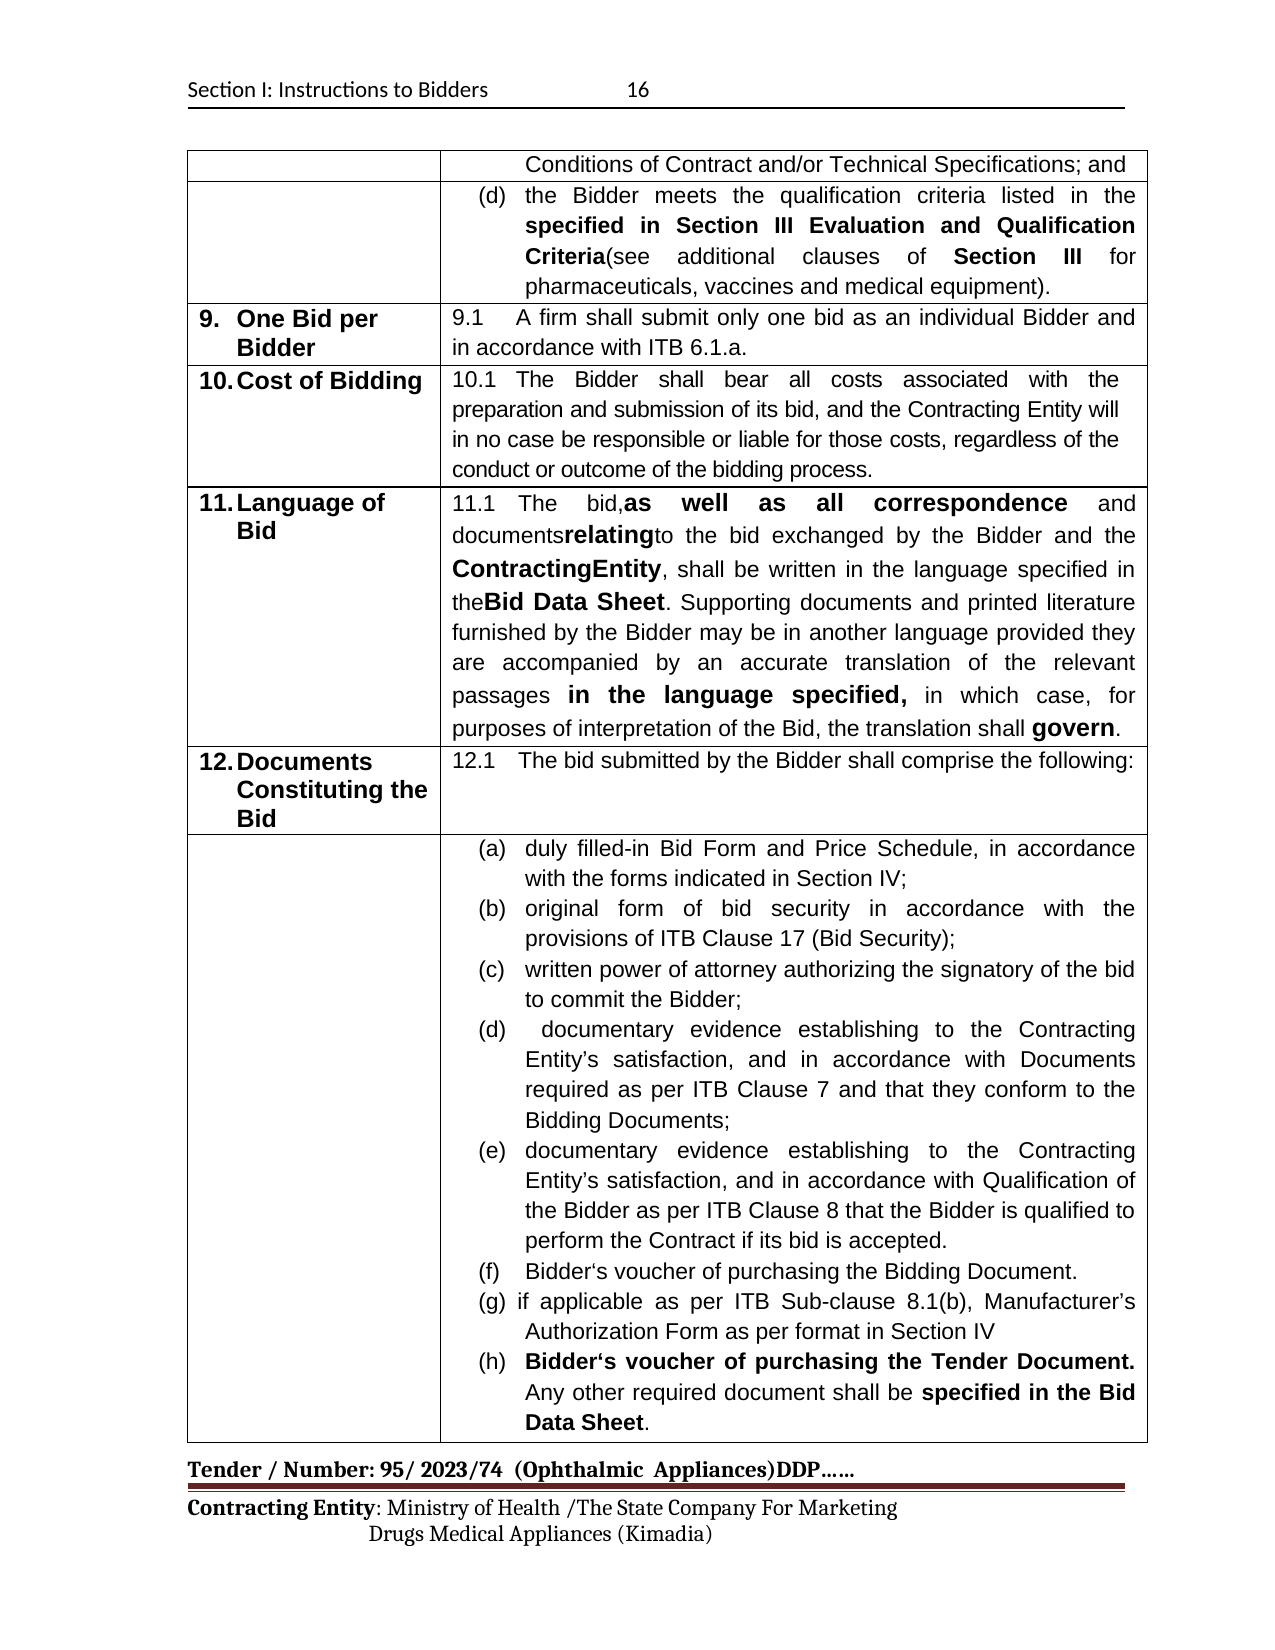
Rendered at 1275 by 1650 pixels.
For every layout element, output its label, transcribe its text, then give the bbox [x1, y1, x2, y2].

table_cell [188, 835, 440, 1442]
table_cell [188, 182, 440, 303]
table_cell 11.1 The bid,as well as all correspondence and documentsrelatingto the bid exchanged by the Bidder and the ContractingEntity, shall be written in the language specified in theBid Data Sheet. Supporting documents and printed literature furnished by the Bidder may be in another language provided they are accompanied by an accurate translation of the relevant passages in the language specified, in which case, for purposes of interpretation of the Bid, the translation shall govern. [441, 488, 1147, 746]
table_cell (d) the Bidder meets the qualification criteria listed in the specified in Section III Evaluation and Qualification Criteria(see additional clauses of Section III for pharmaceuticals, vaccines and medical equipment). [441, 182, 1147, 303]
table_cell 12. Documents Constituting the Bid [188, 747, 440, 834]
table_cell 9. One Bid per Bidder [188, 304, 440, 364]
table_cell 9.1 A firm shall submit only one bid as an individual Bidder and in accordance with ITB 6.1.a. [441, 304, 1147, 364]
table_cell 10.1 The Bidder shall bear all costs associated with the preparation and submission of its bid, and the Contracting Entity will in no case be responsible or liable for those costs, regardless of the conduct or outcome of the bidding process. [441, 366, 1147, 486]
table_cell 12.1 The bid submitted by the Bidder shall comprise the following: [441, 747, 1147, 834]
table_cell [188, 151, 440, 181]
table_cell 11. Language of Bid [188, 488, 440, 746]
table_cell (a) duly filled-in Bid Form and Price Schedule, in accordance with the forms indicated in Section IV; (b) original form of bid security in accordance with the provisions of ITB Clause 17 (Bid Security); (c) written power of attorney authorizing the signatory of the bid to commit the Bidder; (d) documentary evidence establishing to the Contracting Entity’s satisfaction, and in accordance with Documents required as per ITB Clause 7 and that they conform to the Bidding Documents; (e) documentary evidence establishing to the Contracting Entity’s satisfaction, and in accordance with Qualification of the Bidder as per ITB Clause 8 that the Bidder is qualified to perform the Contract if its bid is accepted. (f) Bidder‘s voucher of purchasing the Bidding Document. (g) if applicable as per ITB Sub-clause 8.1(b), Manufacturer’s Authorization Form as per format in Section IV (h) Bidder‘s voucher of purchasing the Tender Document. Any other required document shall be specified in the Bid Data Sheet. [441, 835, 1147, 1442]
table_cell 10. Cost of Bidding [188, 366, 440, 486]
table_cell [441, 151, 1147, 181]
